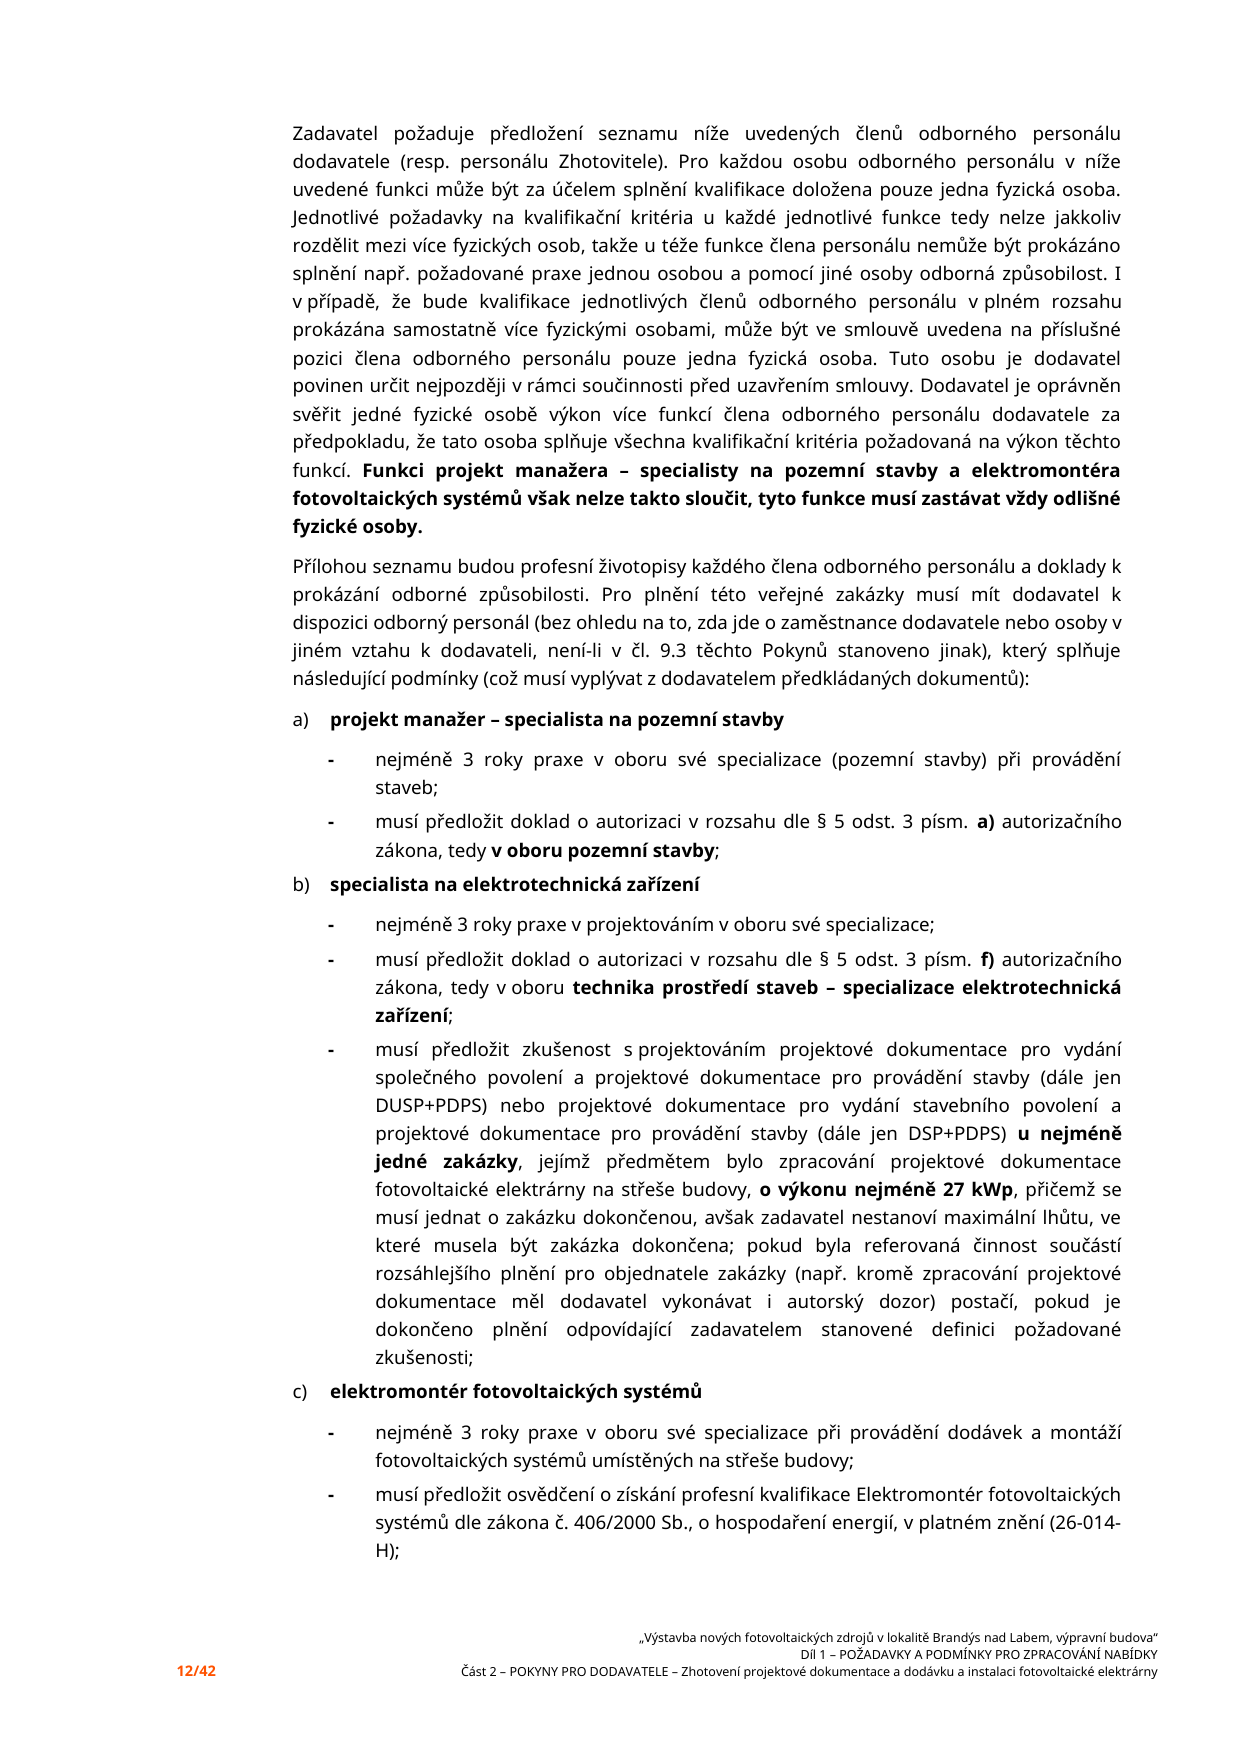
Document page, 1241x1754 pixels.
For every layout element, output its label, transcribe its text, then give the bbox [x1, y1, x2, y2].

text musí předložit zkušenost s projektováním projektové dokumentace pro vydání společného povolení a projektové dokumentace pro provádění stavby (dále jen DUSP+PDPS) nebo projektové dokumentace pro vydání stavebního povolení a projektové dokumentace pro provádění stavby (dále jen DSP+PDPS) u nejméně jedné zakázky, jejímž předmětem bylo zpracování projektové dokumentace fotovoltaické elektrárny na střeše budovy, o výkonu nejméně 27 kWp, přičemž se musí jednat o zakázku dokončenou, avšak zadavatel nestanoví maximální lhůtu, ve které musela být zakázka dokončena; pokud byla referovaná činnost součástí rozsáhlejšího plnění pro objednatele zakázky (např. kromě zpracování projektové dokumentace měl dodavatel vykonávat i autorský dozor) postačí, pokud je dokončeno plnění odpovídající zadavatelem stanovené definici požadované zkušenosti; [328, 1036, 1122, 1370]
text musí předložit doklad o autorizaci v rozsahu dle § 5 odst. 3 písm. f) autorizačního zákona, tedy v oboru technika prostředí staveb – specializace elektrotechnická zařízení; [328, 946, 1122, 1027]
text nejméně 3 roky praxe v projektováním v oboru své specializace; [328, 912, 1122, 937]
text musí předložit doklad o autorizaci v rozsahu dle § 5 odst. 3 písm. a) autorizačního zákona, tedy v oboru pozemní stavby; [328, 809, 1122, 862]
text Zadavatel požaduje předložení seznamu níže uvedených členů odborného personálu dodavatele (resp. personálu Zhotovitele). Pro každou osobu odborného personálu v níže uvedené funkci může být za účelem splnění kvalifikace doložena pouze jedna fyzická osoba. Jednotlivé požadavky na kvalifikační kritéria u každé jednotlivé funkce tedy nelze jakkoliv rozdělit mezi více fyzických osob, takže u téže funkce člena personálu nemůže být prokázáno splnění např. požadované praxe jednou osobou a pomocí jiné osoby odborná způsobilost. I v případě, že bude kvalifikace jednotlivých členů odborného personálu v plném rozsahu prokázána samostatně více fyzickými osobami, může být ve smlouvě uvedena na příslušné pozici člena odborného personálu pouze jedna fyzická osoba. Tuto osobu je dodavatel povinen určit nejpozději v rámci součinnosti před uzavřením smlouvy. Dodavatel je oprávněn svěřit jedné fyzické osobě výkon více funkcí člena odborného personálu dodavatele za předpokladu, že tato osoba splňuje všechna kvalifikační kritéria požadovaná na výkon těchto funkcí. Funkci projekt manažera – specialisty na pozemní stavby a elektromontéra fotovoltaických systémů však nelze takto sloučit, tyto funkce musí zastávat vždy odlišné fyzické osoby. [292, 121, 1122, 538]
list elektromontér fotovoltaických systémů [292, 1379, 1122, 1404]
list projekt manažer – specialista na pozemní stavby [292, 706, 1122, 732]
text Přílohou seznamu budou profesní životopisy každého člena odborného personálu a doklady k prokázání odborné způsobilosti. Pro plnění této veřejné zakázky musí mít dodavatel k dispozici odborný personál (bez ohledu na to, zda jde o zaměstnance dodavatele nebo osoby v jiném vztahu k dodavateli, není-li v čl. 9.3 těchto Pokynů stanoveno jinak), který splňuje následující podmínky (což musí vyplývat z dodavatelem předkládaných dokumentů): [292, 553, 1122, 691]
text musí předložit osvědčení o získání profesní kvalifikace Elektromontér fotovoltaických systémů dle zákona č. 406/2000 Sb., o hospodaření energií, v platném znění (26-014-H); [328, 1482, 1122, 1563]
text nejméně 3 roky praxe v oboru své specializace (pozemní stavby) při provádění staveb; [328, 747, 1122, 800]
list specialista na elektrotechnická zařízení [292, 871, 1122, 897]
text nejméně 3 roky praxe v oboru své specializace při provádění dodávek a montáží fotovoltaických systémů umístěných na střeše budovy; [328, 1419, 1122, 1473]
